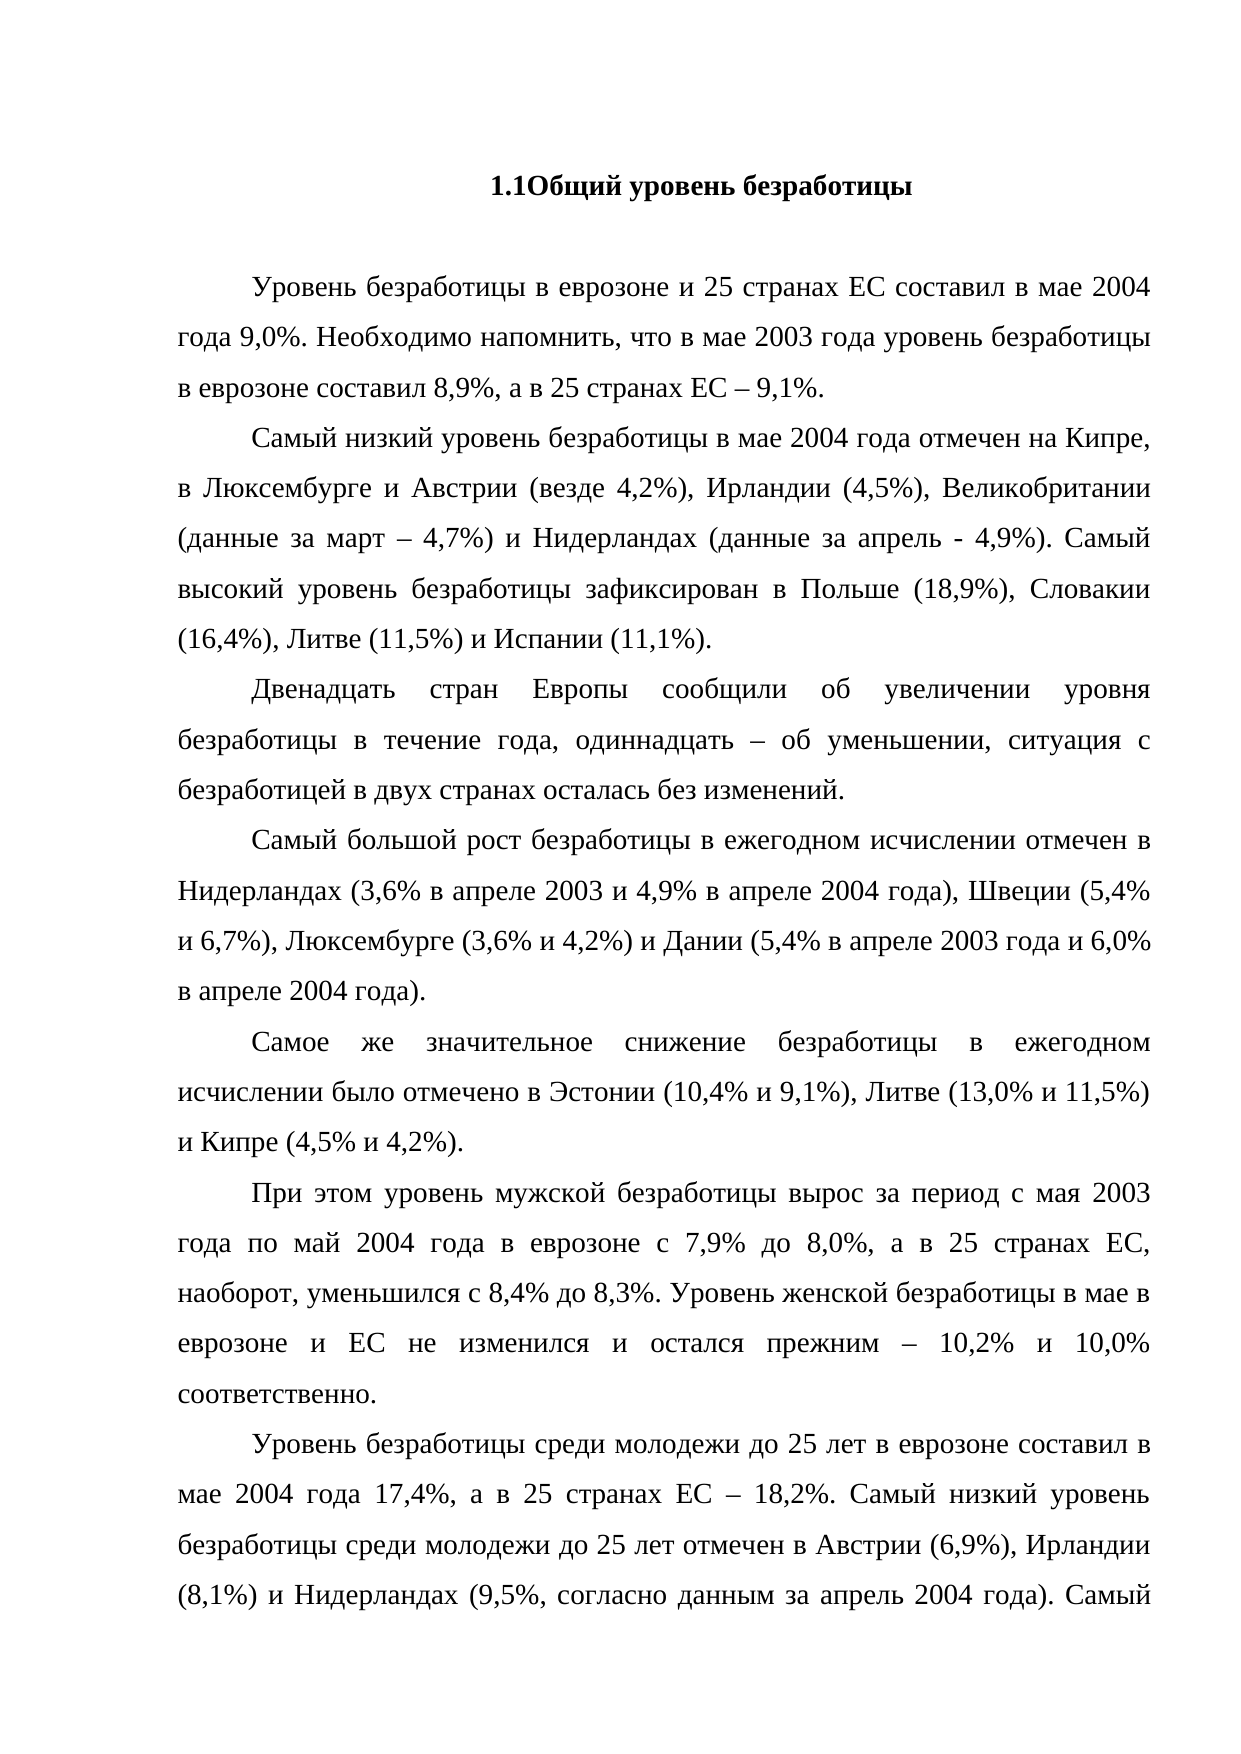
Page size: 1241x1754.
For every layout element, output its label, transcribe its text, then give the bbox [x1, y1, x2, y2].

text 1.1Общий уровень безработицы [177, 168, 1152, 202]
text При этом уровень мужской безработицы вырос за период с мая 2003 года по май 2004 года в еврозоне с 7,9% до 8,0%, а в 25 странах ЕС, наоборот, уменьшился с 8,4% до 8,3%. Уровень женской безработицы в мае в еврозоне и ЕС не изменился и остался прежним – 10,2% и 10,0% соответственно. [177, 1175, 1152, 1409]
text Уровень безработицы в еврозоне и 25 странах ЕС составил в мае 2004 года 9,0%. Необходимо напомнить, что в мае 2003 года уровень безработицы в еврозоне составил 8,9%, а в 25 странах ЕС – 9,1%. [177, 269, 1152, 403]
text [177, 1426, 1152, 1611]
text Двенадцать стран Европы сообщили об увеличении уровня безработицы в течение года, одиннадцать – об уменьшении, ситуация с безработицей в двух странах осталась без изменений. [177, 672, 1152, 806]
text Самый большой рост безработицы в ежегодном исчислении отмечен в Нидерландах (3,6% в апреле 2003 и 4,9% в апреле 2004 года), Швеции (5,4% и 6,7%), Люксембурге (3,6% и 4,2%) и Дании (5,4% в апреле 2003 года и 6,0% в апреле 2004 года). [177, 822, 1152, 1007]
text Самый низкий уровень безработицы в мае 2004 года отмечен на Кипре, в Люксембурге и Австрии (везде 4,2%), Ирландии (4,5%), Великобритании (данные за март – 4,7%) и Нидерландах (данные за апрель - 4,9%). Самый высокий уровень безработицы зафиксирован в Польше (18,9%), Словакии (16,4%), Литве (11,5%) и Испании (11,1%). [177, 420, 1152, 655]
text Самое же значительное снижение безработицы в ежегодном исчислении было отмечено в Эстонии (10,4% и 9,1%), Литве (13,0% и 11,5%) и Кипре (4,5% и 4,2%). [177, 1024, 1152, 1158]
